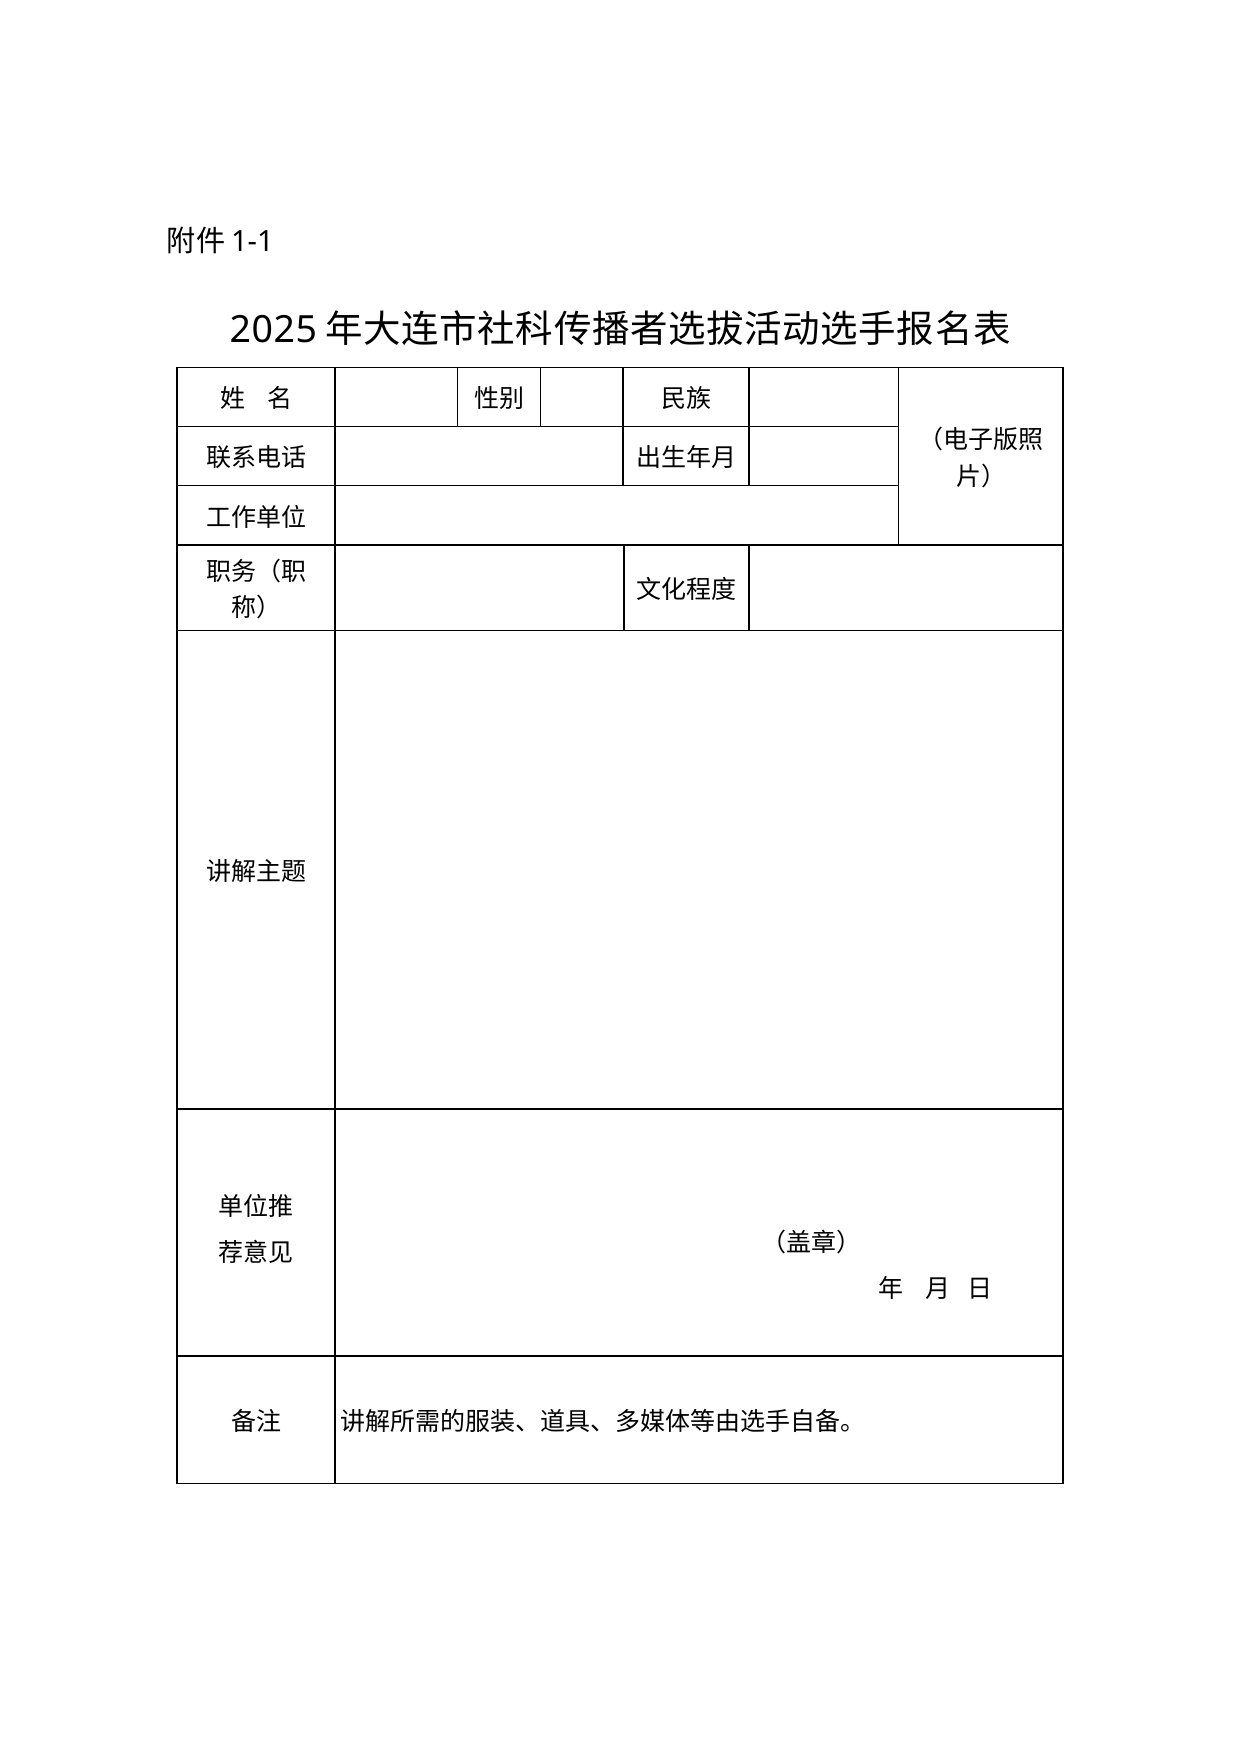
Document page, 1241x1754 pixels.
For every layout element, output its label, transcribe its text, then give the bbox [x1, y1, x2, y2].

table_cell 出生年月 [624, 427, 748, 485]
table_cell [750, 427, 898, 485]
subtitle 2025年大连市社科传播者选拔活动选手报名表 [167, 299, 1074, 353]
table_header （电子版照片） [899, 368, 1062, 544]
table_cell 讲解所需的服装、道具、多媒体等由选手自备。 [336, 1357, 1062, 1483]
text 附件1-1 [167, 204, 1074, 263]
table_header 性别 [458, 368, 540, 426]
table_cell （盖章） 年 月 日 [336, 1110, 1062, 1355]
table_cell 职务（职称） [178, 546, 334, 630]
table_header 姓 名 [178, 368, 334, 426]
table_cell [336, 546, 623, 630]
table_cell [750, 546, 1062, 630]
table_cell [336, 631, 1062, 1108]
table_cell 单位推 荐意见 [178, 1110, 334, 1355]
table_cell 备注 [178, 1357, 334, 1483]
table_header [336, 368, 457, 426]
table_cell [336, 427, 622, 485]
table_cell [336, 486, 898, 544]
table_cell 工作单位 [178, 486, 334, 544]
table_cell 联系电话 [178, 427, 334, 485]
table_header [750, 368, 898, 426]
table_cell 讲解主题 [178, 631, 334, 1108]
table_header [541, 368, 622, 426]
table_header 民族 [624, 368, 748, 426]
table_cell 文化程度 [625, 546, 748, 630]
